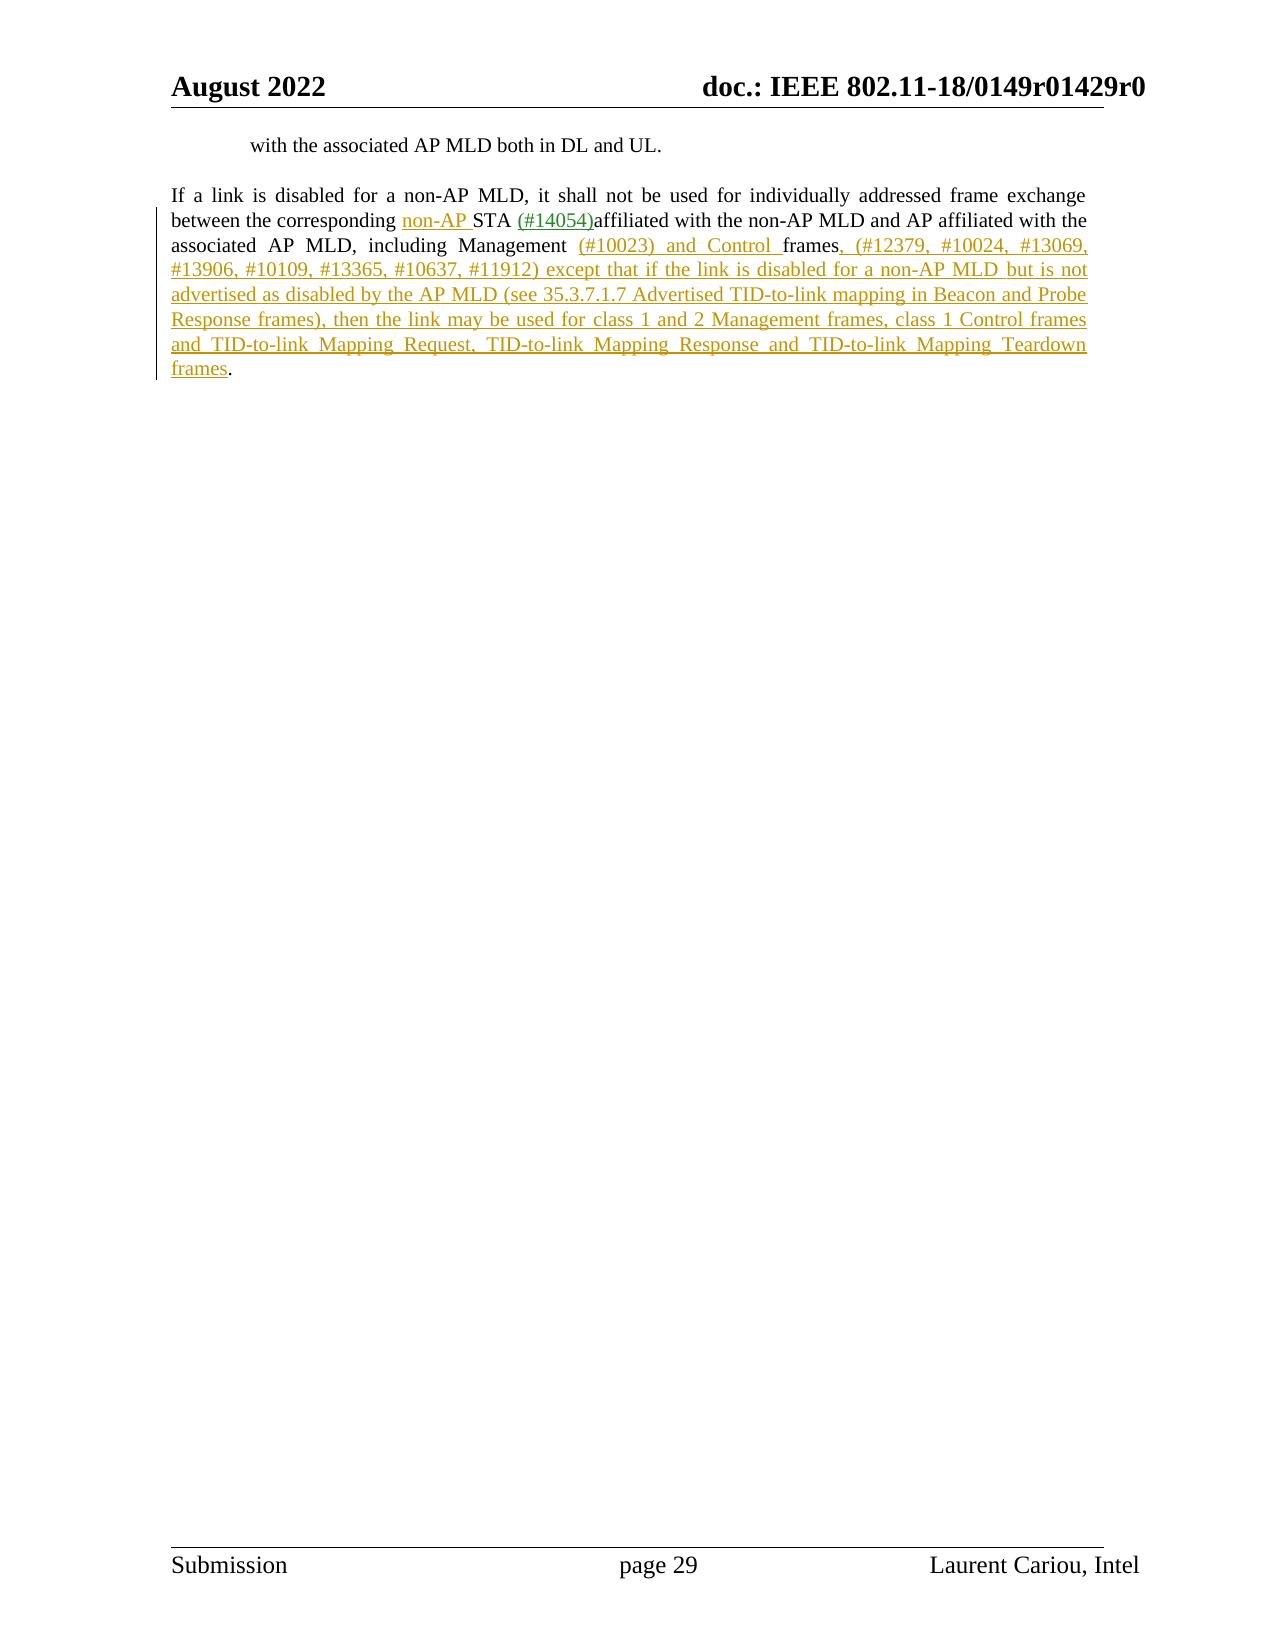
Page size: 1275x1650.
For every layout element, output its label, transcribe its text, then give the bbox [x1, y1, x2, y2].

text If a link is disabled for a non-AP MLD, it shall not be used for individually addressed frame exchange between the corresponding STA (#14054)affiliated with the non-AP MLD and AP affiliated with the associated AP MLD, including Management frames. [171, 279, 1088, 303]
text If a link is disabled for a non-AP MLD, it shall not be used for individually addressed frame exchange between the corresponding STA (#14054)affiliated with the non-AP MLD and AP affiliated with the associated AP MLD, including Management frames. [171, 183, 1088, 278]
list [208, 133, 1088, 157]
text If a link is disabled for a non-AP MLD, it shall not be used for individually addressed frame exchange between the corresponding STA (#14054)affiliated with the non-AP MLD and AP affiliated with the associated AP MLD, including Management frames. [171, 304, 1088, 380]
